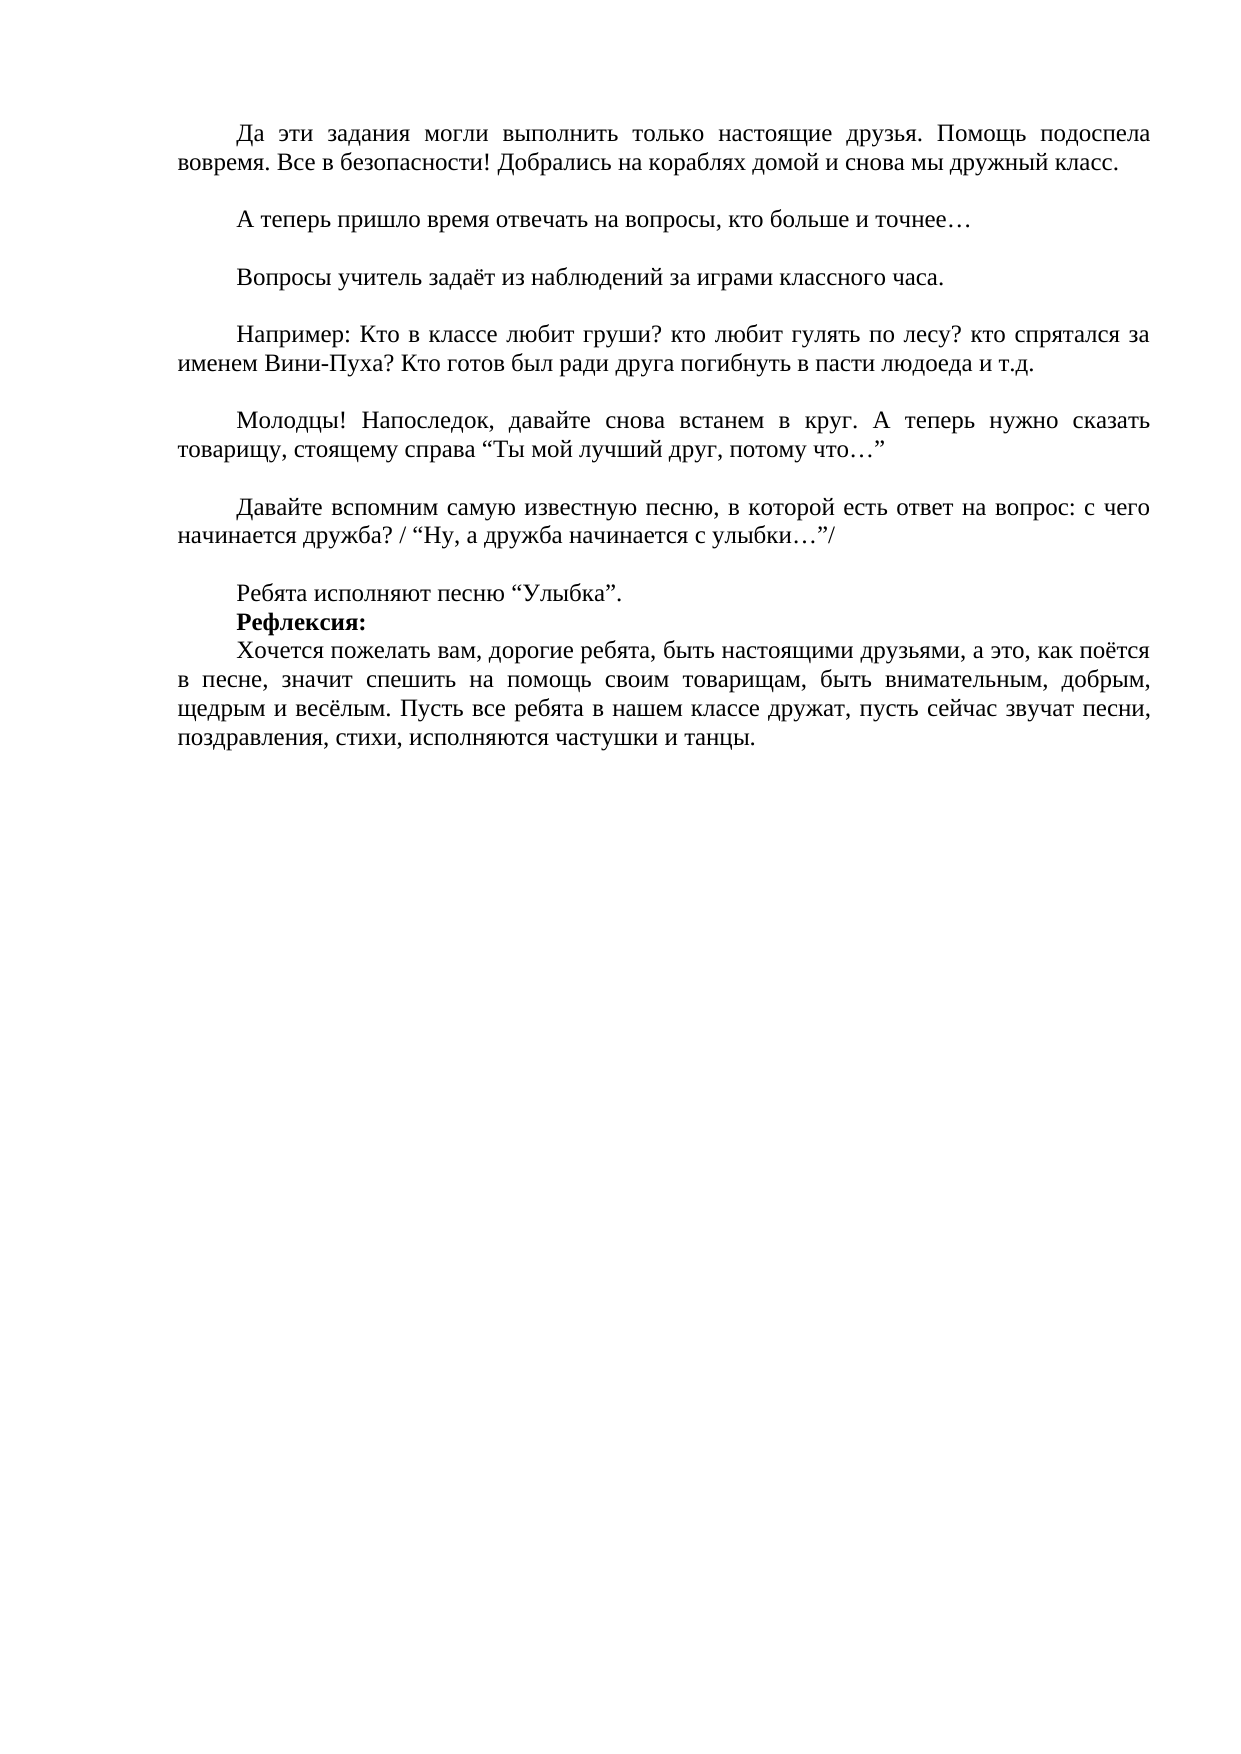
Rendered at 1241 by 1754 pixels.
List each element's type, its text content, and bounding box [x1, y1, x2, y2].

text Например: Кто в классе любит груши? кто любит гулять по лесу? кто спрятался за именем Вини-Пуха? Кто готов был ради друга погибнуть в пасти людоеда и т.д. [177, 319, 1152, 377]
text Хочется пожелать вам, дорогие ребята, быть настоящими друзьями, а это, как поётся в песне, значит спешить на помощь своим товарищам, быть внимательным, добрым, щедрым и весёлым. Пусть все ребята в нашем классе дружат, пусть сейчас звучат песни, поздравления, стихи, исполняются частушки и танцы. [177, 636, 1152, 751]
text Давайте вспомним самую известную песню, в которой есть ответ на вопрос: с чего начинается дружба? / “Ну, а дружба начинается с улыбки…”/ [177, 492, 1152, 549]
text Рефлексия: [177, 607, 1152, 636]
text Молодцы! Напоследок, давайте снова встанем в круг. А теперь нужно сказать товарищу, стоящему справа “Ты мой лучший друг, потому что…” [177, 406, 1152, 463]
text Да эти задания могли выполнить только настоящие друзья. Помощь подоспела вовремя. Все в безопасности! Добрались на кораблях домой и снова мы дружный класс. [177, 118, 1152, 176]
text А теперь пришло время отвечать на вопросы, кто больше и точнее… [177, 204, 1152, 233]
text Ребята исполняют песню “Улыбка”. [177, 578, 1152, 607]
text Вопросы учитель задаёт из наблюдений за играми классного часа. [177, 262, 1152, 291]
